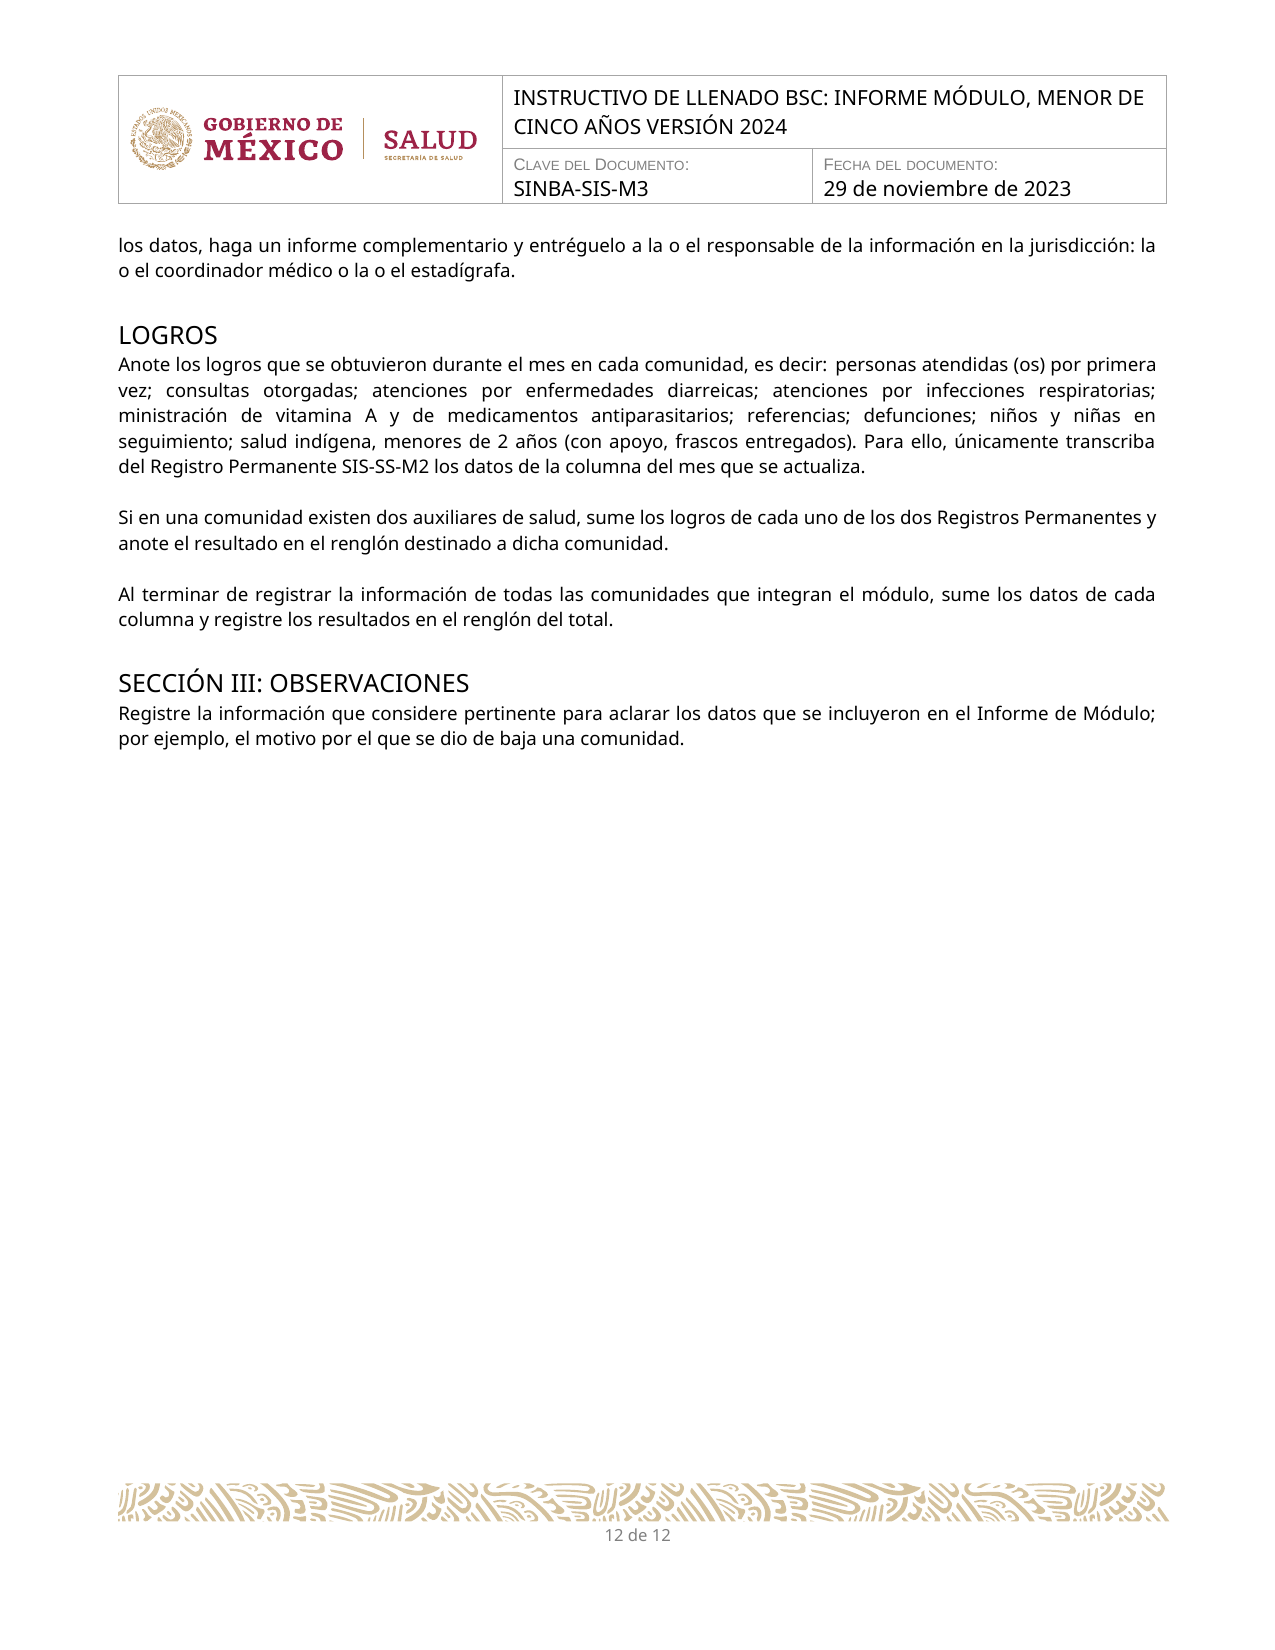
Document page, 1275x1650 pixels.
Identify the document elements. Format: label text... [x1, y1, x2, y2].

text Anote los logros que se obtuvieron durante el mes en cada comunidad, es decir: personas atendidas (os) por primera vez; consultas otorgadas; atenciones por enfermedades diarreicas; atenciones por infecciones respiratorias; ministración de vitamina A y de medicamentos antiparasitarios; referencias; defunciones; niños y niñas en seguimiento; salud indígena, menores de 2 años (con apoyo, frascos entregados). Para ello, únicamente transcriba del Registro Permanente SIS-SS-M2 los datos de la columna del mes que se actualiza. [118, 351, 1157, 479]
text Registre la información que considere pertinente para aclarar los datos que se incluyeron en el Informe de Módulo; por ejemplo, el motivo por el que se dio de baja una comunidad. [118, 700, 1157, 751]
text Si en una comunidad existen dos auxiliares de salud, sume los logros de cada uno de los dos Registros Permanentes y anote el resultado en el renglón destinado a dicha comunidad. [118, 504, 1157, 556]
text SECCIÓN III: OBSERVACIONES [118, 666, 1157, 700]
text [118, 232, 1157, 283]
text LOGROS [118, 317, 1157, 351]
text Al terminar de registrar la información de todas las comunidades que integran el módulo, sume los datos de cada columna y registre los resultados en el renglón del total. [118, 581, 1157, 632]
